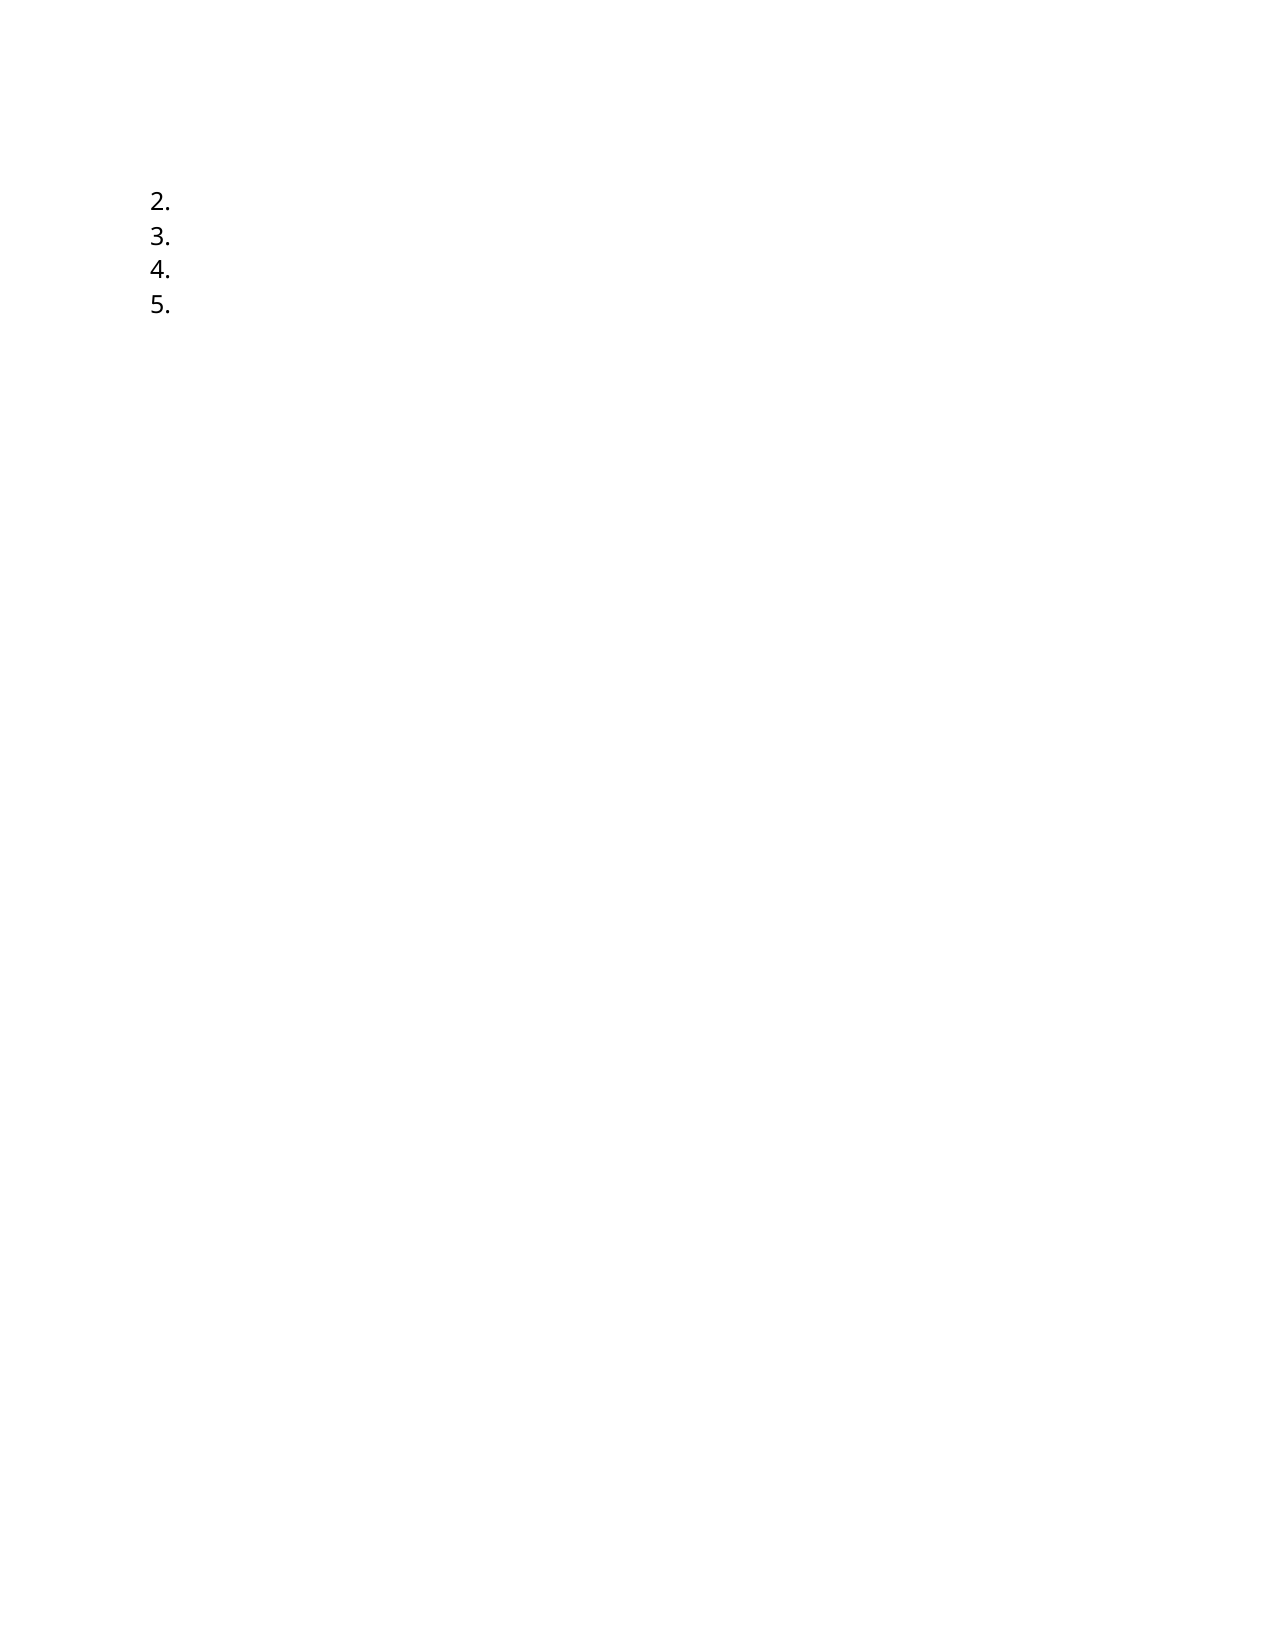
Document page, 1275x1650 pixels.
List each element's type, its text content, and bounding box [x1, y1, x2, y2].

text 3. [150, 218, 1125, 252]
text 4. [150, 252, 1125, 286]
text 5. [150, 286, 1125, 320]
text 2. [150, 184, 1125, 218]
